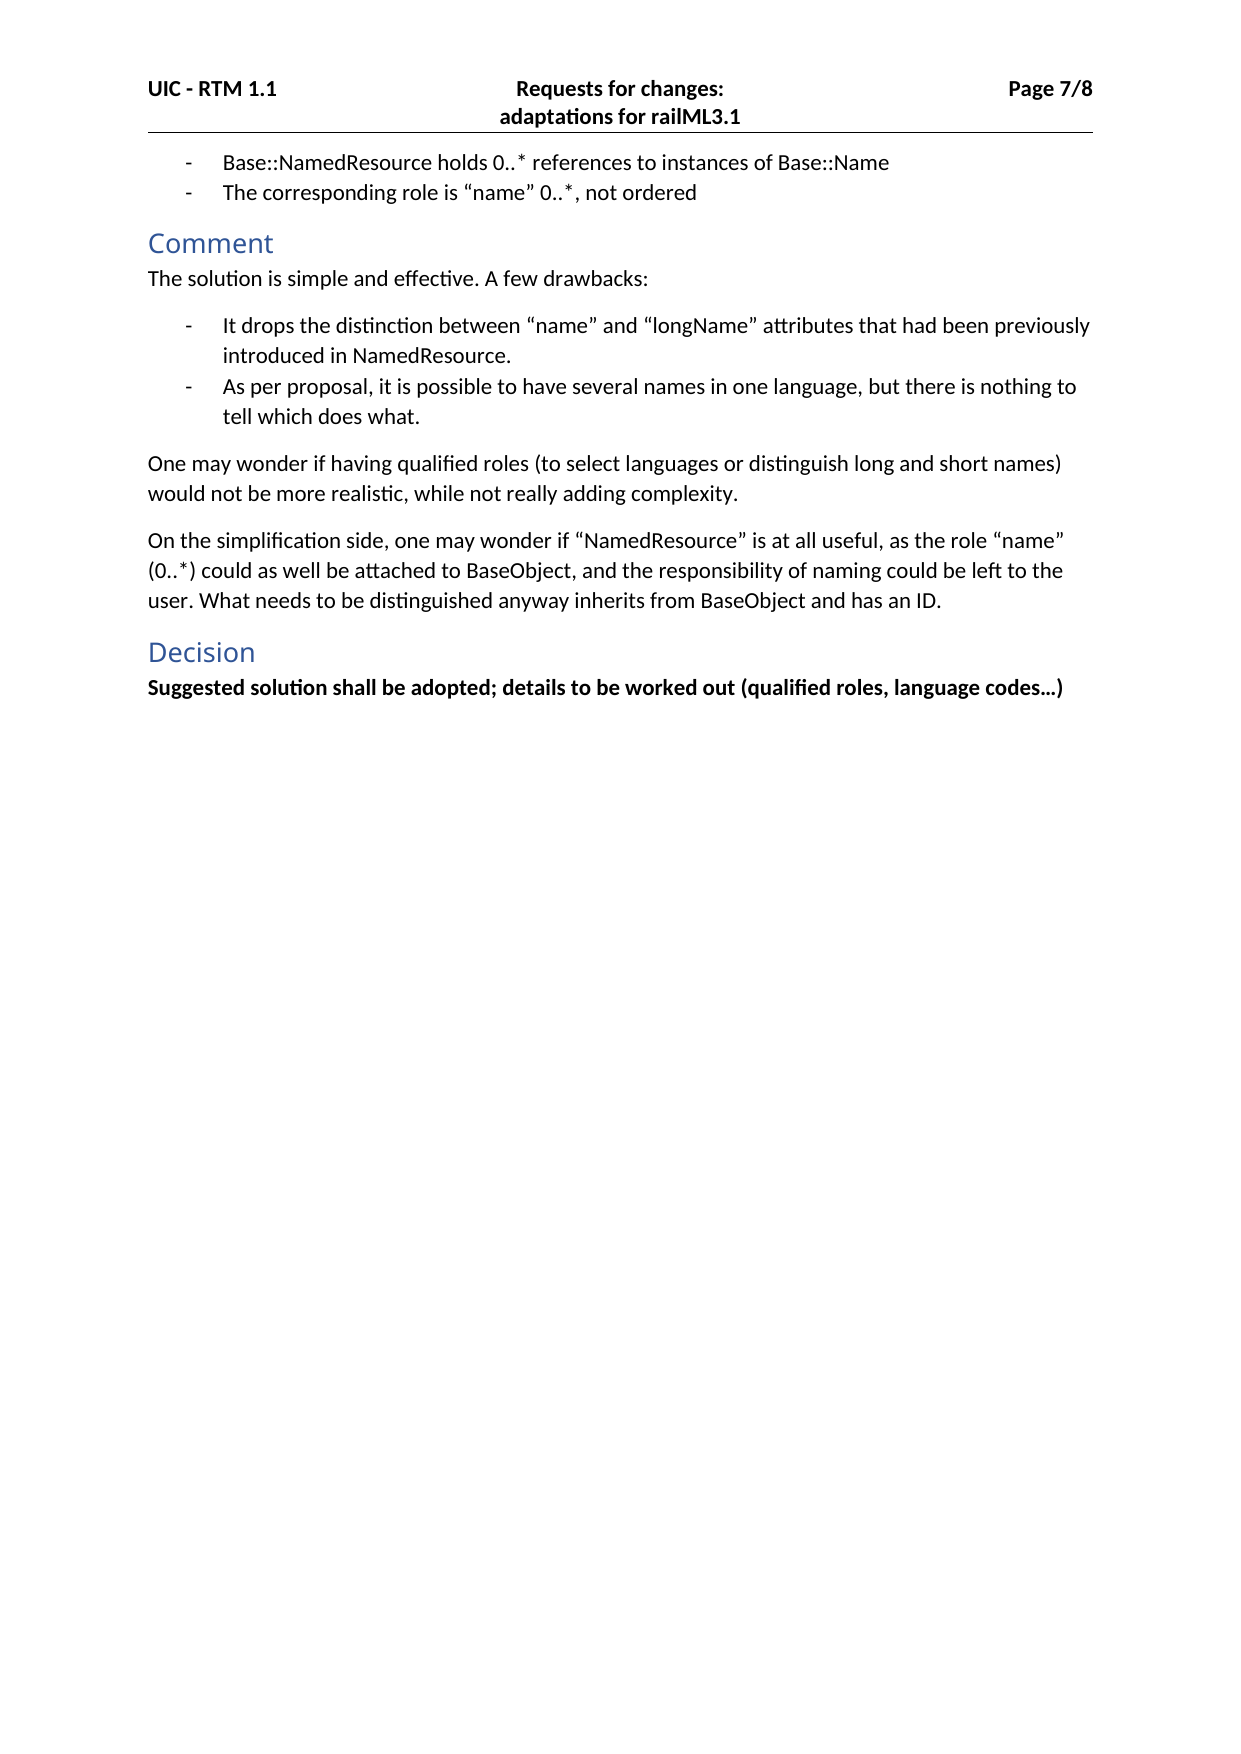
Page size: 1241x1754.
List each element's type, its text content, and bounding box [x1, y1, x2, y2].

text The solution is simple and effective. A few drawbacks: [148, 264, 1093, 292]
list It drops the distinction between “name” and “longName” attributes that had been previously introduced in NamedResource. [185, 311, 1093, 369]
text One may wonder if having qualified roles (to select languages or distinguish long and short names) would not be more realistic, while not really adding complexity. [148, 449, 1093, 507]
list Base::NamedResource holds 0..* references to instances of Base::Name [185, 148, 1093, 176]
text Suggested solution shall be adopted; details to be worked out (qualified roles, language codes…) [148, 673, 1093, 701]
subtitle Comment [148, 225, 1093, 262]
list As per proposal, it is possible to have several names in one language, but there is nothing to tell which does what. [185, 372, 1093, 430]
subtitle Decision [148, 633, 1093, 670]
list The corresponding role is “name” 0..*, not ordered [185, 178, 1093, 206]
text On the simplification side, one may wonder if “NamedResource” is at all useful, as the role “name” (0..*) could as well be attached to BaseObject, and the responsibility of naming could be left to the user. What needs to be distinguished anyway inherits from BaseObject and has an ID. [148, 526, 1093, 614]
